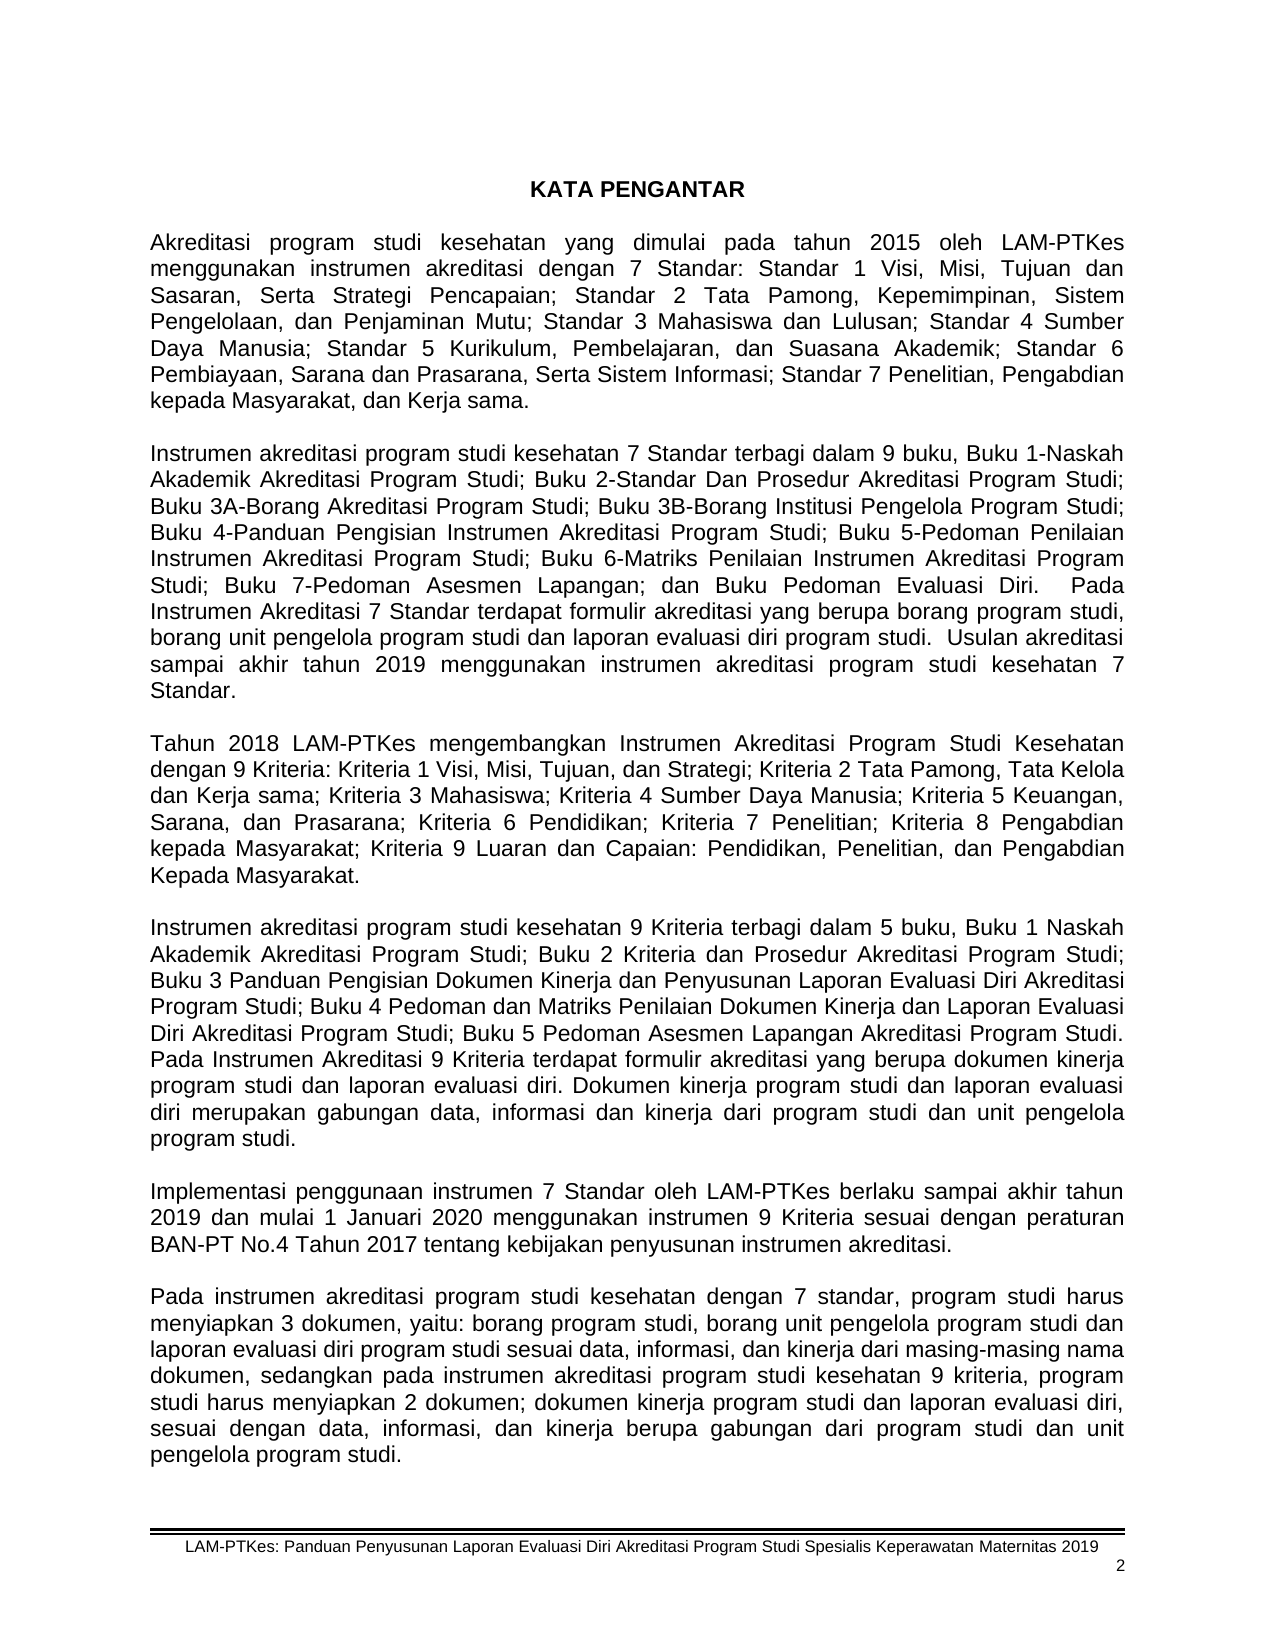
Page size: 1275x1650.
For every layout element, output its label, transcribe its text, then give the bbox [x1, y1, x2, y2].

text Implementasi penggunaan instrumen 7 Standar oleh LAM-PTKes berlaku sampai akhir tahun 2019 dan mulai 1 Januari 2020 menggunakan instrumen 9 Kriteria sesuai dengan peraturan BAN-PT No.4 Tahun 2017 tentang kebijakan penyusunan instrumen akreditasi. [150, 1178, 1125, 1257]
text Instrumen akreditasi program studi kesehatan 7 Standar terbagi dalam 9 buku, Buku 1-Naskah Akademik Akreditasi Program Studi; Buku 2-Standar Dan Prosedur Akreditasi Program Studi; Buku 3A-Borang Akreditasi Program Studi; Buku 3B-Borang Institusi Pengelola Program Studi; Buku 4-Panduan Pengisian Instrumen Akreditasi Program Studi; Buku 5-Pedoman Penilaian Instrumen Akreditasi Program Studi; Buku 6-Matriks Penilaian Instrumen Akreditasi Program Studi; Buku 7-Pedoman Asesmen Lapangan; dan Buku Pedoman Evaluasi Diri. Pada Instrumen Akreditasi 7 Standar terdapat formulir akreditasi yang berupa borang program studi, borang unit pengelola program studi dan laporan evaluasi diri program studi. Usulan akreditasi sampai akhir tahun 2019 menggunakan instrumen akreditasi program studi kesehatan 7 Standar. [150, 440, 1125, 703]
text Tahun 2018 LAM-PTKes mengembangkan Instrumen Akreditasi Program Studi Kesehatan dengan 9 Kriteria: Kriteria 1 Visi, Misi, Tujuan, dan Strategi; Kriteria 2 Tata Pamong, Tata Kelola dan Kerja sama; Kriteria 3 Mahasiswa; Kriteria 4 Sumber Daya Manusia; Kriteria 5 Keuangan, Sarana, dan Prasarana; Kriteria 6 Pendidikan; Kriteria 7 Penelitian; Kriteria 8 Pengabdian kepada Masyarakat; Kriteria 9 Luaran dan Capaian: Pendidikan, Penelitian, dan Pengabdian Kepada Masyarakat. [150, 730, 1125, 888]
subtitle KATA PENGANTAR [150, 176, 1125, 203]
text Pada instrumen akreditasi program studi kesehatan dengan 7 standar, program studi harus menyiapkan 3 dokumen, yaitu: borang program studi, borang unit pengelola program studi dan laporan evaluasi diri program studi sesuai data, informasi, dan kinerja dari masing-masing nama dokumen, sedangkan pada instrumen akreditasi program studi kesehatan 9 kriteria, program studi harus menyiapkan 2 dokumen; dokumen kinerja program studi dan laporan evaluasi diri, sesuai dengan data, informasi, dan kinerja berupa gabungan dari program studi dan unit pengelola program studi. [150, 1283, 1125, 1468]
text Akreditasi program studi kesehatan yang dimulai pada tahun 2015 oleh LAM-PTKes menggunakan instrumen akreditasi dengan 7 Standar: Standar 1 Visi, Misi, Tujuan dan Sasaran, Serta Strategi Pencapaian; Standar 2 Tata Pamong, Kepemimpinan, Sistem Pengelolaan, dan Penjaminan Mutu; Standar 3 Mahasiswa dan Lulusan; Standar 4 Sumber Daya Manusia; Standar 5 Kurikulum, Pembelajaran, dan Suasana Akademik; Standar 6 Pembiayaan, Sarana dan Prasarana, Serta Sistem Informasi; Standar 7 Penelitian, Pengabdian kepada Masyarakat, dan Kerja sama. [150, 229, 1125, 413]
text Instrumen akreditasi program studi kesehatan 9 Kriteria terbagi dalam 5 buku, Buku 1 Naskah Akademik Akreditasi Program Studi; Buku 2 Kriteria dan Prosedur Akreditasi Program Studi; Buku 3 Panduan Pengisian Dokumen Kinerja dan Penyusunan Laporan Evaluasi Diri Akreditasi Program Studi; Buku 4 Pedoman dan Matriks Penilaian Dokumen Kinerja dan Laporan Evaluasi Diri Akreditasi Program Studi; Buku 5 Pedoman Asesmen Lapangan Akreditasi Program Studi. Pada Instrumen Akreditasi 9 Kriteria terdapat formulir akreditasi yang berupa dokumen kinerja program studi dan laporan evaluasi diri. Dokumen kinerja program studi dan laporan evaluasi diri merupakan gabungan data, informasi dan kinerja dari program studi dan unit pengelola program studi. [150, 914, 1125, 1151]
